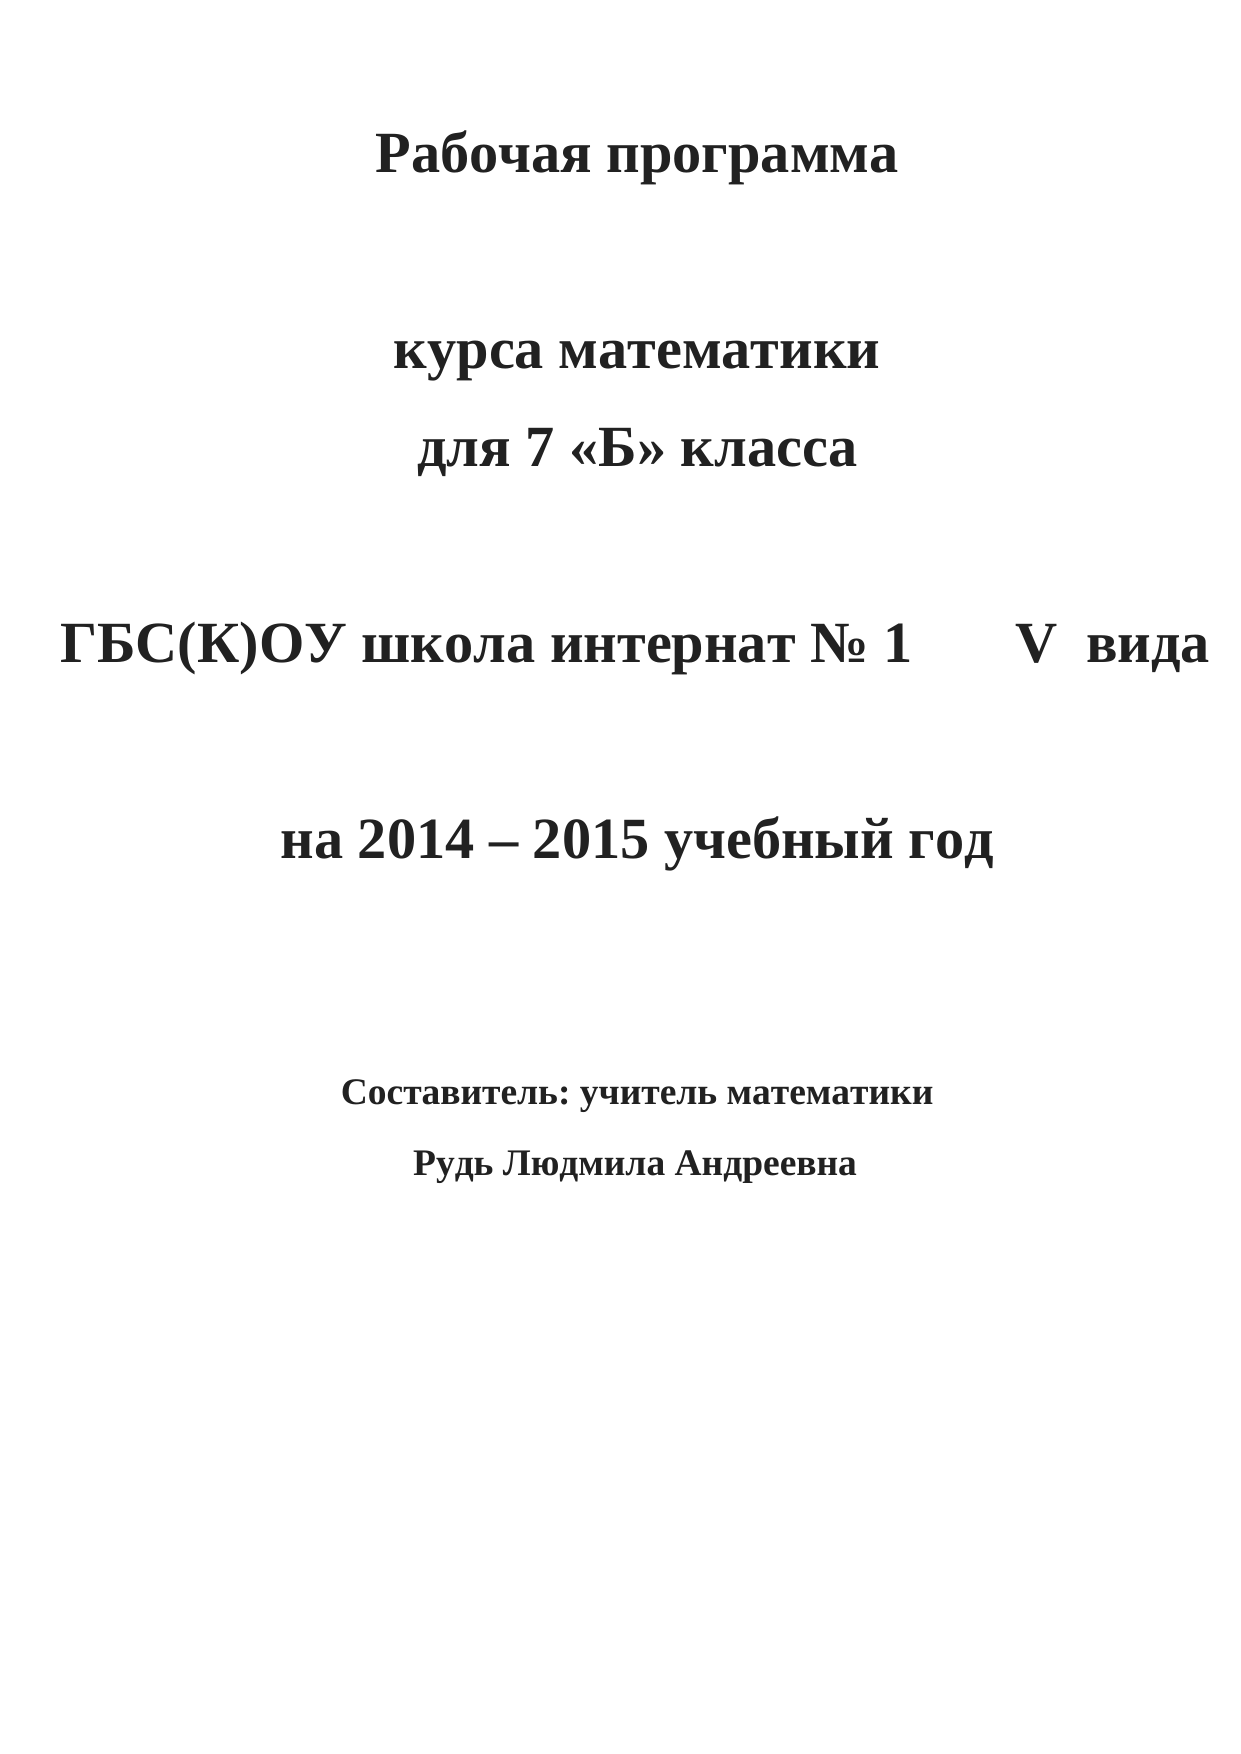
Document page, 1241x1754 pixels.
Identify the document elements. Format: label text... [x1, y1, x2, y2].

text Рудь Людмила Андреевна [59, 1140, 1211, 1183]
text Рабочая программа [63, 118, 1211, 185]
text ГБС(К)ОУ школа интернат № 1 V вида [59, 608, 1211, 675]
text для 7 «Б» класса [63, 412, 1211, 479]
text на 2014 – 2015 учебный год [63, 803, 1211, 871]
text Составитель: учитель математики [63, 1070, 1211, 1113]
text курса математики [63, 314, 1211, 381]
